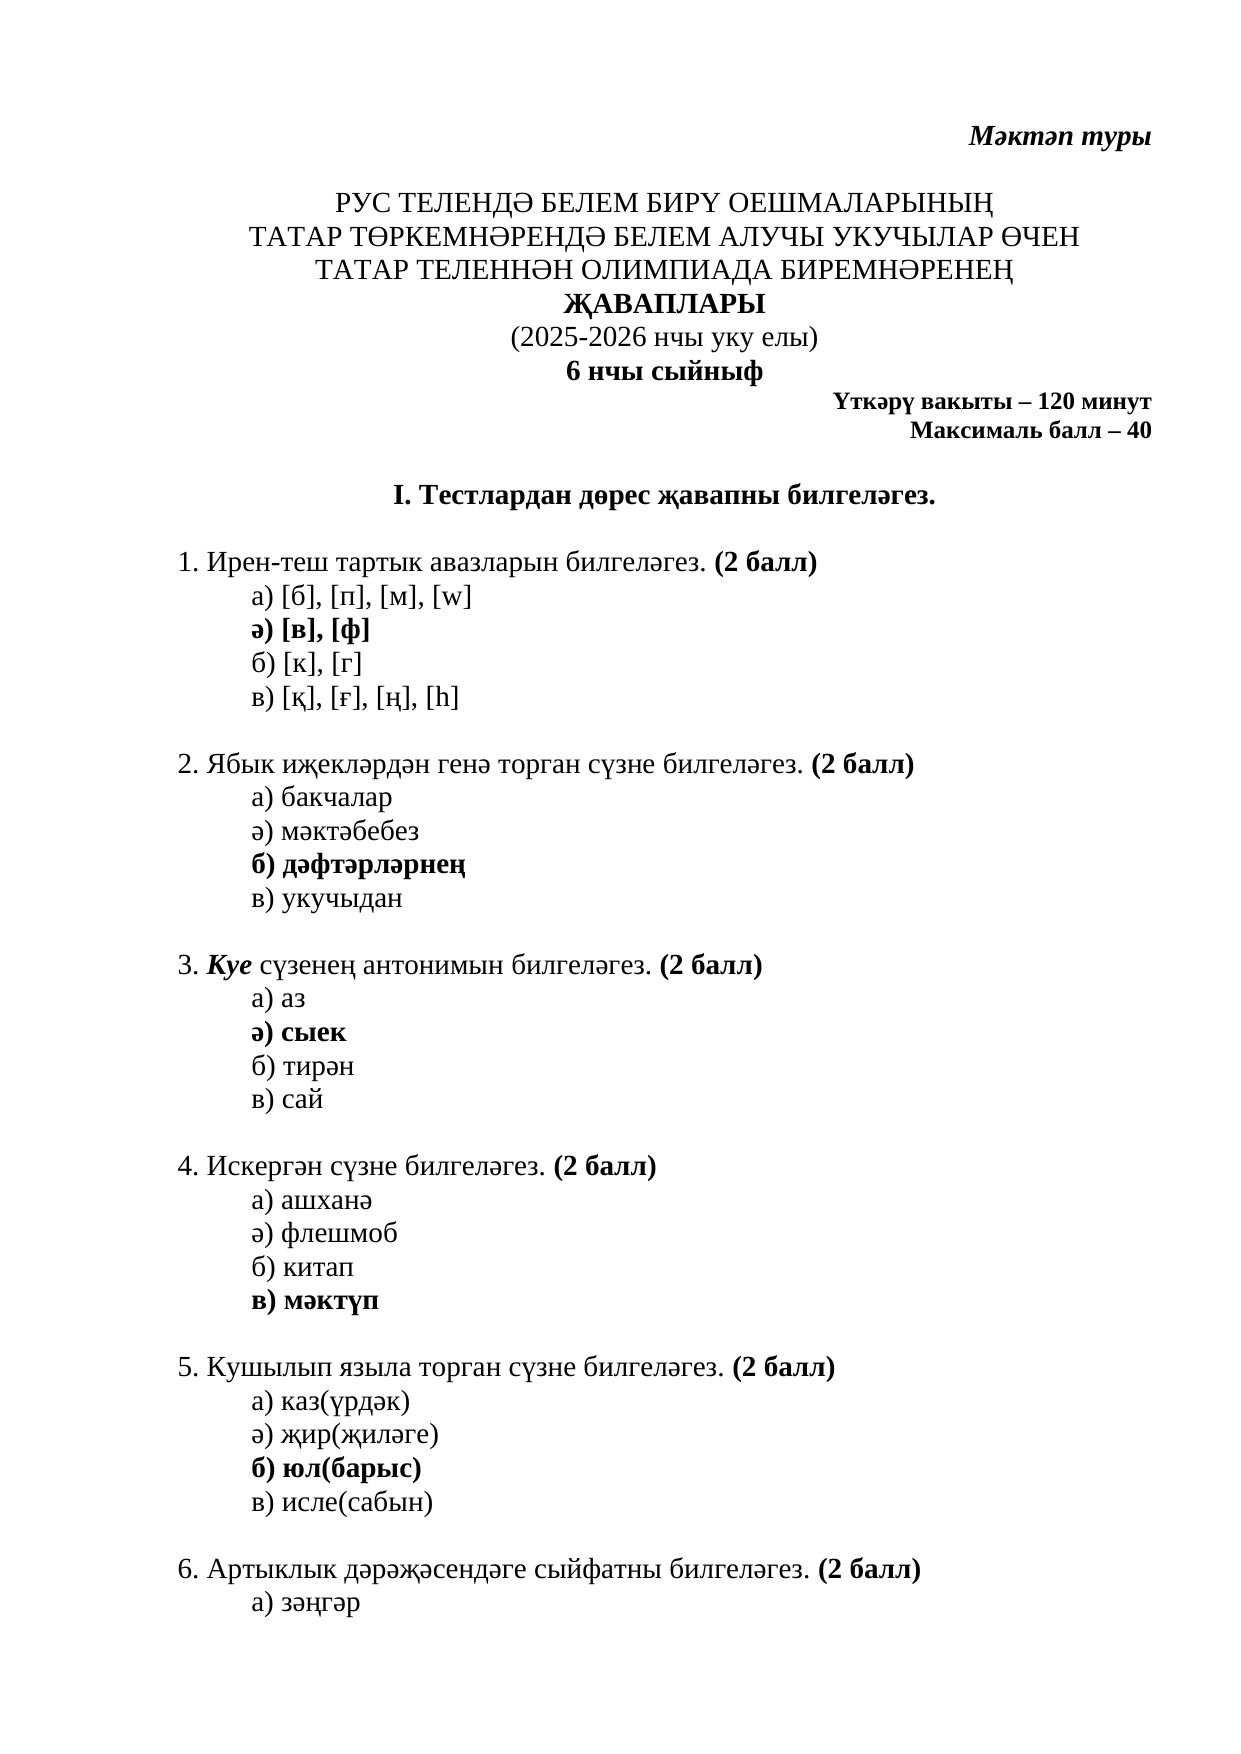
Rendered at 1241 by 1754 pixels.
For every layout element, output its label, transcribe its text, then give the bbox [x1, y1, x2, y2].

text б) тирән [177, 1048, 1152, 1081]
text а) каз(үрдәк) [177, 1383, 1152, 1417]
text ә) [в], [ф] [177, 612, 1152, 645]
text (2025-2026 нчы уку елы) [177, 319, 1152, 353]
text ә) флешмоб [177, 1215, 1152, 1249]
text 2. Ябык иҗекләрдән генә торган сүзне билгеләгез. (2 балл) [177, 746, 1152, 779]
text 6 нчы сыйныф [177, 353, 1152, 386]
text ТАТАР ТӨРКЕМНӘРЕНДӘ БЕЛЕМ АЛУЧЫ УКУЧЫЛАР ӨЧЕН [177, 219, 1152, 252]
text 3. Куе сүзенең антонимын билгеләгез. (2 балл) [177, 947, 1152, 981]
text б) юл(барыс) [177, 1450, 1152, 1484]
text в) [қ], [ғ], [ң], [һ] [177, 679, 1152, 712]
text б) [к], [г] [177, 645, 1152, 679]
text а) ашханә [177, 1182, 1152, 1215]
text а) аз [177, 981, 1152, 1014]
text I. Тестлардан дөрес җавапны билгеләгез. [177, 477, 1152, 511]
text 4. Искергән сүзне билгеләгез. (2 балл) [177, 1148, 1152, 1182]
text 1. Ирен-теш тартык авазларын билгеләгез. (2 балл) [177, 544, 1152, 578]
text б) дәфтәрләрнең [177, 846, 1152, 880]
text Үткәрү вакыты – 120 минут [177, 386, 1152, 415]
text б) китап [177, 1249, 1152, 1282]
text в) укучыдан [177, 880, 1152, 913]
text а) зәңгәр [177, 1584, 1152, 1618]
text 6. Артыклык дәрәҗәсендәге сыйфатны билгеләгез. (2 балл) [177, 1551, 1152, 1584]
text Мәктәп туры [177, 118, 1152, 152]
text Максималь балл – 40 [177, 415, 1152, 444]
text в) сай [177, 1081, 1152, 1115]
text в) мәктүп [177, 1282, 1152, 1316]
text ә) мәктәбебез [177, 813, 1152, 846]
text а) [б], [п], [м], [w] [177, 578, 1152, 612]
text ҖАВАПЛАРЫ [177, 286, 1152, 319]
text ТАТАР ТЕЛЕННӘН ОЛИМПИАДА БИРЕМНӘРЕНЕҢ [177, 252, 1152, 286]
text ә) сыек [177, 1014, 1152, 1048]
text а) бакчалар [177, 779, 1152, 813]
text ә) җир(җиләге) [177, 1417, 1152, 1450]
text 5. Кушылып языла торган сүзне билгеләгез. (2 балл) [177, 1349, 1152, 1383]
text в) исле(сабын) [177, 1484, 1152, 1517]
text РУС ТЕЛЕНДӘ БЕЛЕМ БИРҮ ОЕШМАЛАРЫНЫҢ [177, 185, 1152, 219]
